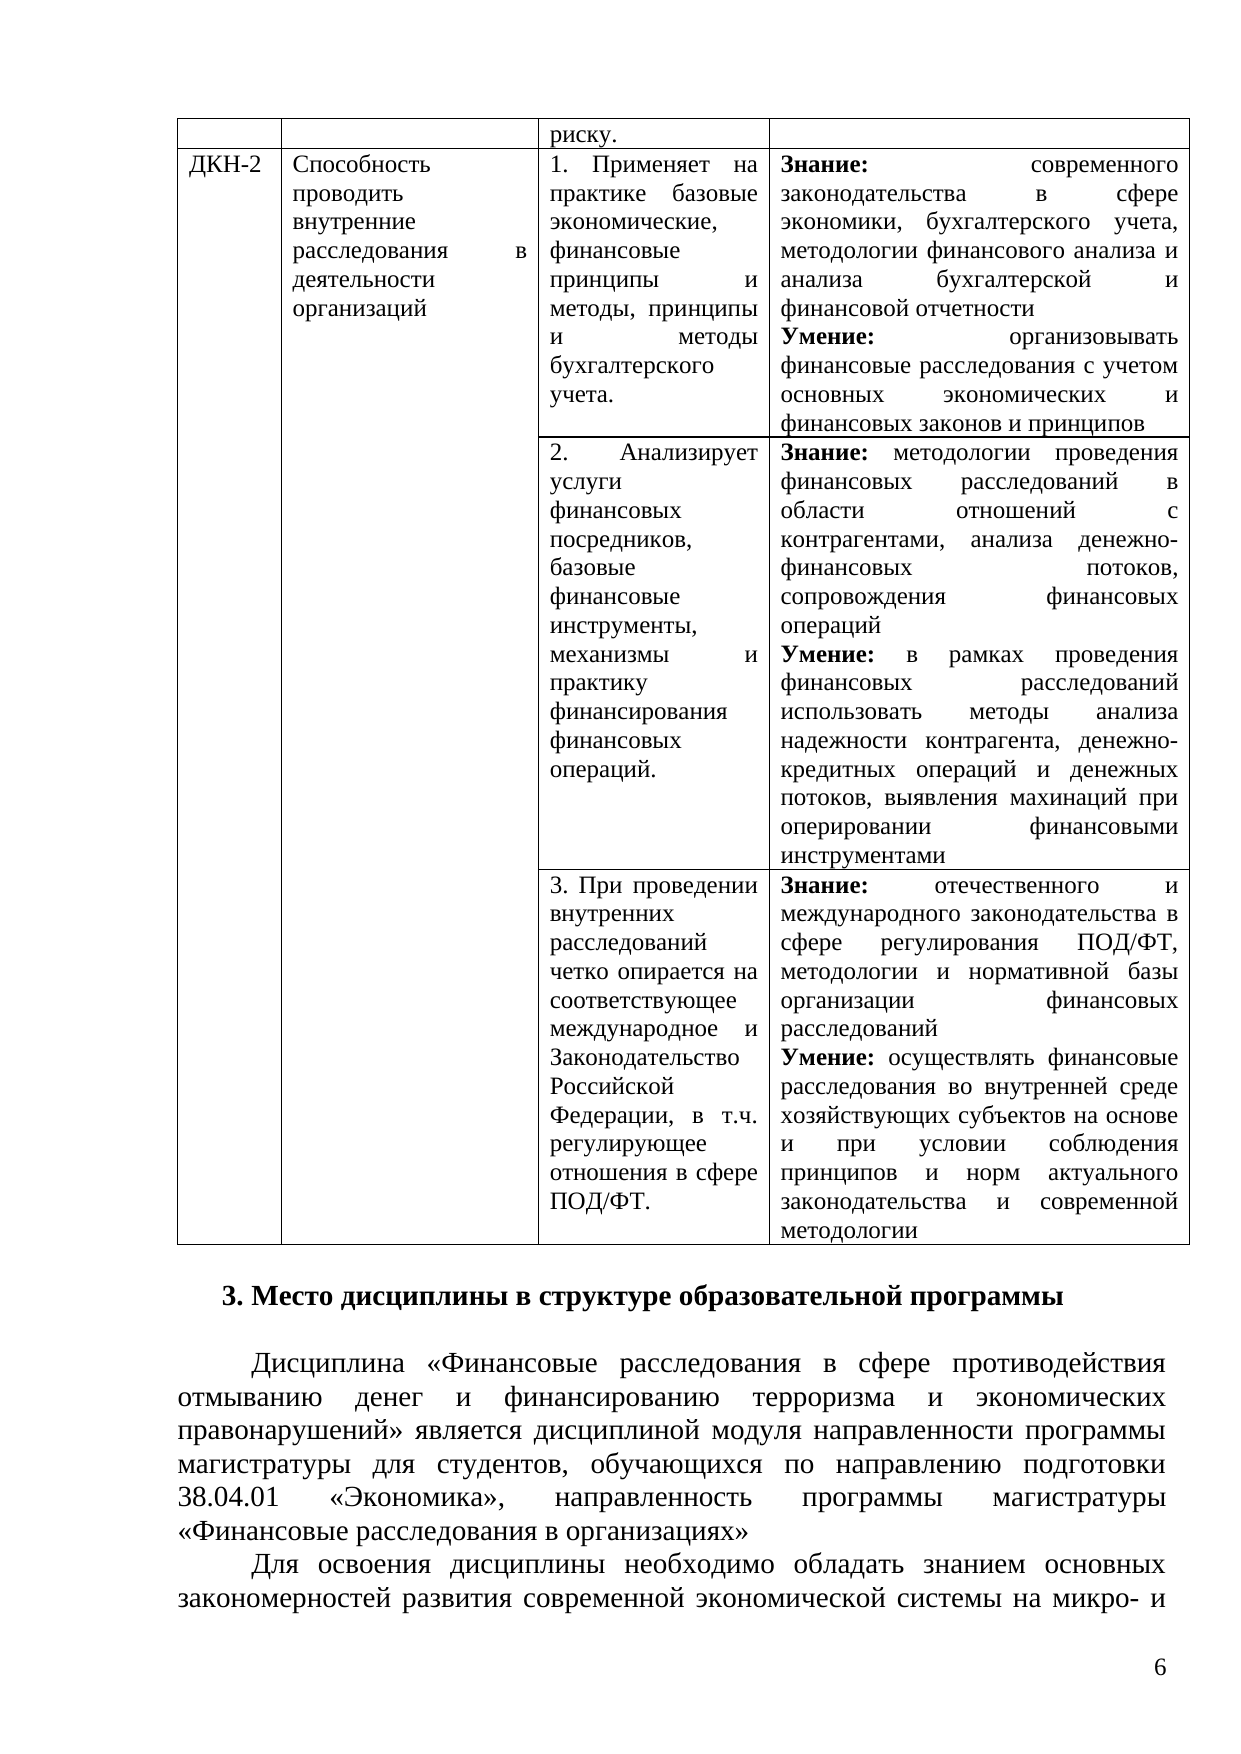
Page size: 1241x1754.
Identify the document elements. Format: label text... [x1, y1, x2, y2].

table_cell Знание: методологии проведения финансовых расследований в области отношений с контрагентами, анализа денежно-финансовых потоков, сопровождения финансовых операций Умение: в рамках проведения финансовых расследований использовать методы анализа надежности контрагента, денежно-кредитных операций и денежных потоков, выявления махинаций при оперировании финансовыми инструментами [770, 438, 1189, 869]
table_cell Знание: современного законодательства в сфере экономики, бухгалтерского учета, методологии финансового анализа и анализа бухгалтерской и финансовой отчетности Умение: организовывать финансовые расследования с учетом основных экономических и финансовых законов и принципов [770, 149, 1189, 436]
table_cell Знание: отечественного и международного законодательства в сфере регулирования ПОД/ФТ, методологии и нормативной базы организации финансовых расследований Умение: осуществлять финансовые расследования во внутренней среде хозяйствующих субъектов на основе и при условии соблюдения принципов и норм актуального законодательства и современной методологии [770, 870, 1189, 1243]
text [177, 1546, 1167, 1613]
table_cell Способность проводить внутренние расследования в деятельности организаций [282, 149, 538, 1243]
list Место дисциплины в структуре образовательной программы [177, 1278, 1167, 1312]
text Дисциплина «Финансовые расследования в сфере противодействия отмыванию денег и финансированию терроризма и экономических правонарушений» является дисциплиной модуля направленности программы магистратуры для студентов, обучающихся по направлению подготовки 38.04.01 «Экономика», направленность программы магистратуры «Финансовые расследования в организациях» [177, 1345, 1167, 1546]
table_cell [770, 119, 1189, 148]
table_cell 2. Анализирует услуги финансовых посредников, базовые финансовые инструменты, механизмы и практику финансирования финансовых операций. [539, 438, 769, 869]
table_cell ДКН-2 [178, 149, 281, 1243]
table_cell 1. Применяет на практике базовые экономические, финансовые принципы и методы, принципы и методы бухгалтерского учета. [539, 149, 769, 436]
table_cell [539, 119, 769, 148]
table_cell 3. При проведении внутренних расследований четко опирается на соответствующее международное и Законодательство Российской Федерации, в т.ч. регулирующее отношения в сфере ПОД/ФТ. [539, 870, 769, 1243]
